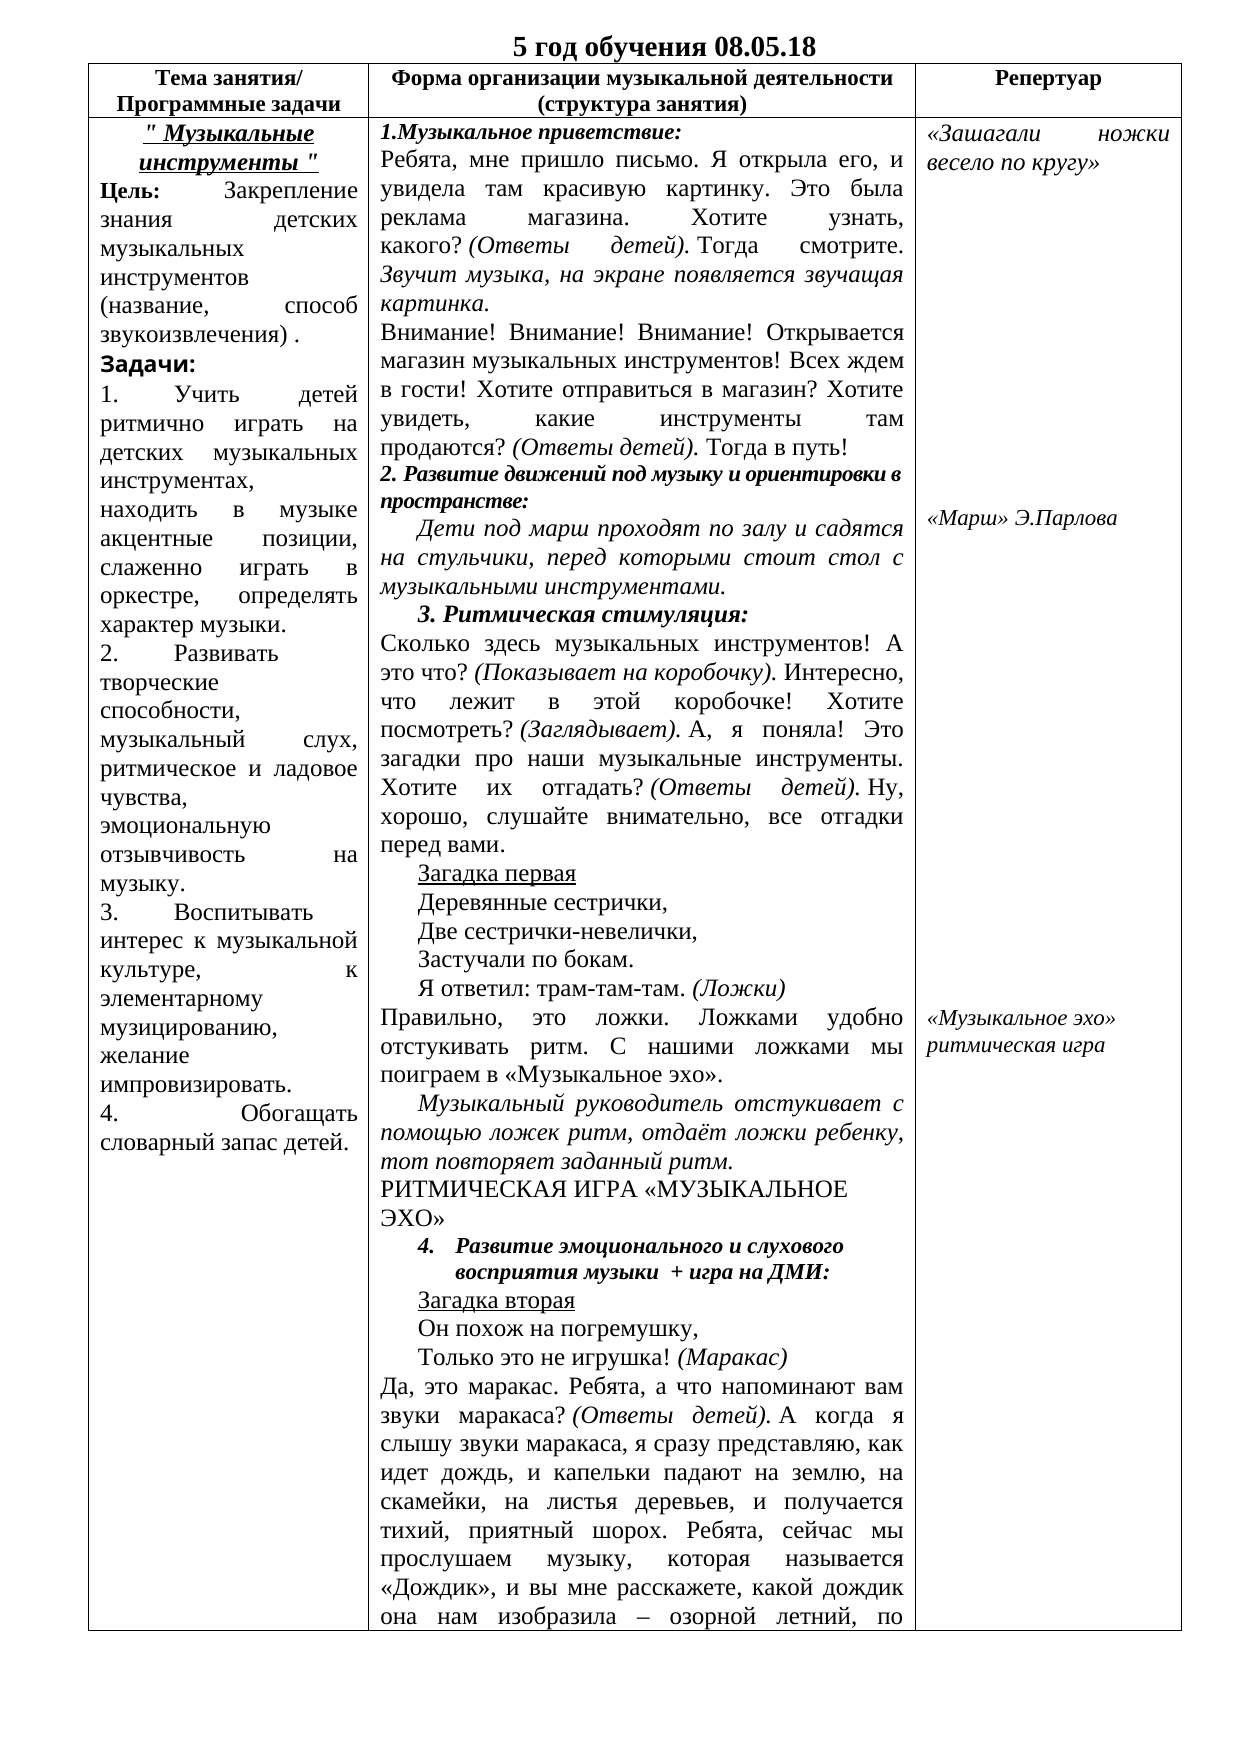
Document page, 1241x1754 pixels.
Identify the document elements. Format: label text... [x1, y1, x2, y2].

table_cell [89, 118, 368, 1630]
text 5 год обучения 08.05.18 [177, 29, 1152, 63]
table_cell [916, 118, 1181, 1630]
table_header Репертуар [916, 64, 1181, 117]
table_header Тема занятия/ Программные задачи [89, 64, 368, 117]
table_header Форма организации музыкальной деятельности (структура занятия) [369, 64, 915, 117]
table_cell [369, 118, 915, 1630]
